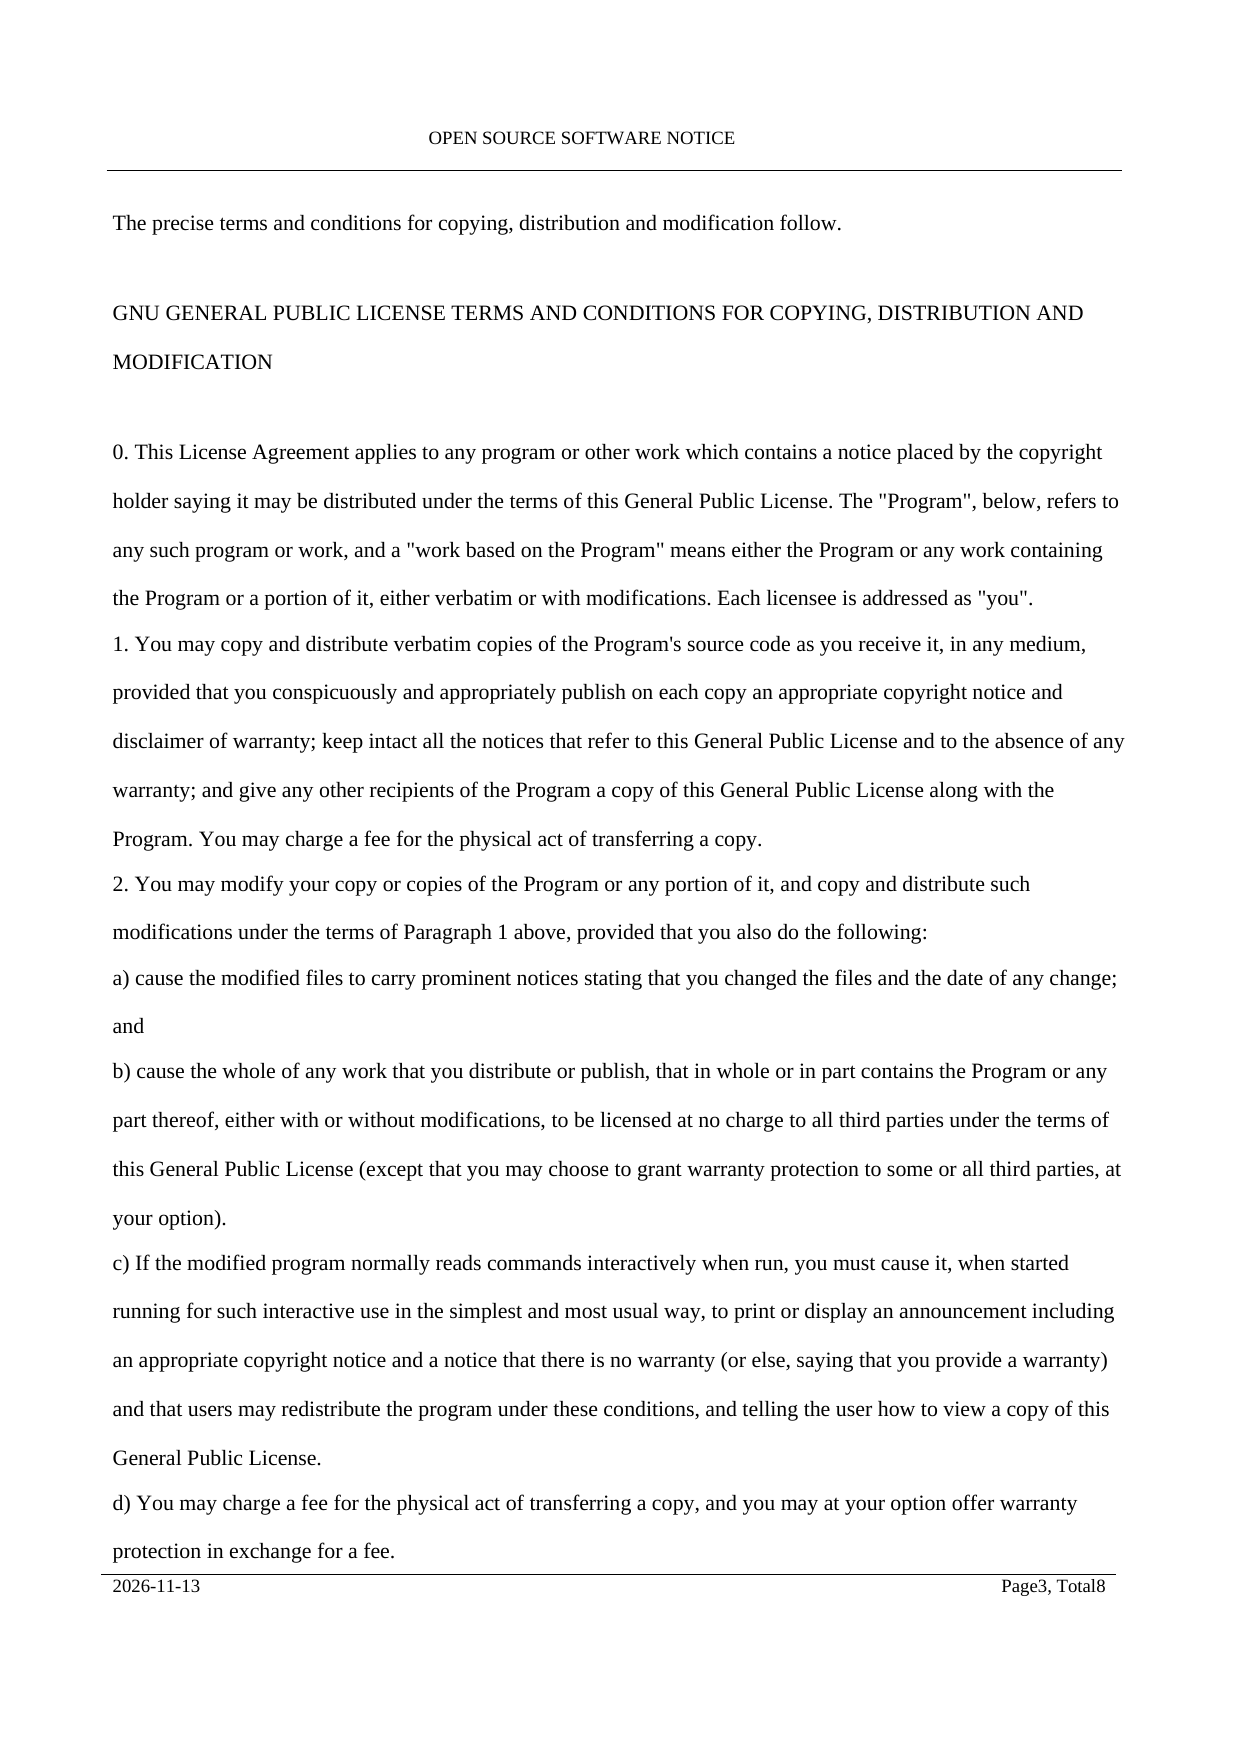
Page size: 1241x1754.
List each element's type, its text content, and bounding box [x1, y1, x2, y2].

text 0. This License Agreement applies to any program or other work which contains a notice placed by the copyright holder saying it may be distributed under the terms of this General Public License. The "Program", below, refers to any such program or work, and a "work based on the Program" means either the Program or any work containing the Program or a portion of it, either verbatim or with modifications. Each licensee is addressed as "you". [112, 436, 1128, 614]
text c) If the modified program normally reads commands interactively when run, you must cause it, when started running for such interactive use in the simplest and most usual way, to print or display an announcement including an appropriate copyright notice and a notice that there is no warranty (or else, saying that you provide a warranty) and that users may redistribute the program under these conditions, and telling the user how to view a copy of this General Public License. [112, 1246, 1128, 1473]
text d) You may charge a fee for the physical act of transferring a copy, and you may at your option offer warranty protection in exchange for a fee. [112, 1486, 1128, 1567]
text a) cause the modified files to carry prominent notices stating that you changed the files and the date of any change; and [112, 961, 1128, 1042]
text 2. You may modify your copy or copies of the Program or any portion of it, and copy and distribute such modifications under the terms of Paragraph 1 above, provided that you also do the following: [112, 867, 1128, 948]
text b) cause the whole of any work that you distribute or publish, that in whole or in part contains the Program or any part thereof, either with or without modifications, to be licensed at no charge to all third parties under the terms of this General Public License (except that you may choose to grant warranty protection to some or all third parties, at your option). [112, 1055, 1128, 1233]
text The precise terms and conditions for copying, distribution and modification follow. [112, 206, 1128, 239]
text 1. You may copy and distribute verbatim copies of the Program's source code as you receive it, in any medium, provided that you conspicuously and appropriately publish on each copy an appropriate copyright notice and disclaimer of warranty; keep intact all the notices that refer to this General Public License and to the absence of any warranty; and give any other recipients of the Program a copy of this General Public License along with the Program. You may charge a fee for the physical act of transferring a copy. [112, 627, 1128, 854]
text GNU GENERAL PUBLIC LICENSE TERMS AND CONDITIONS FOR COPYING, DISTRIBUTION AND MODIFICATION [112, 297, 1128, 378]
